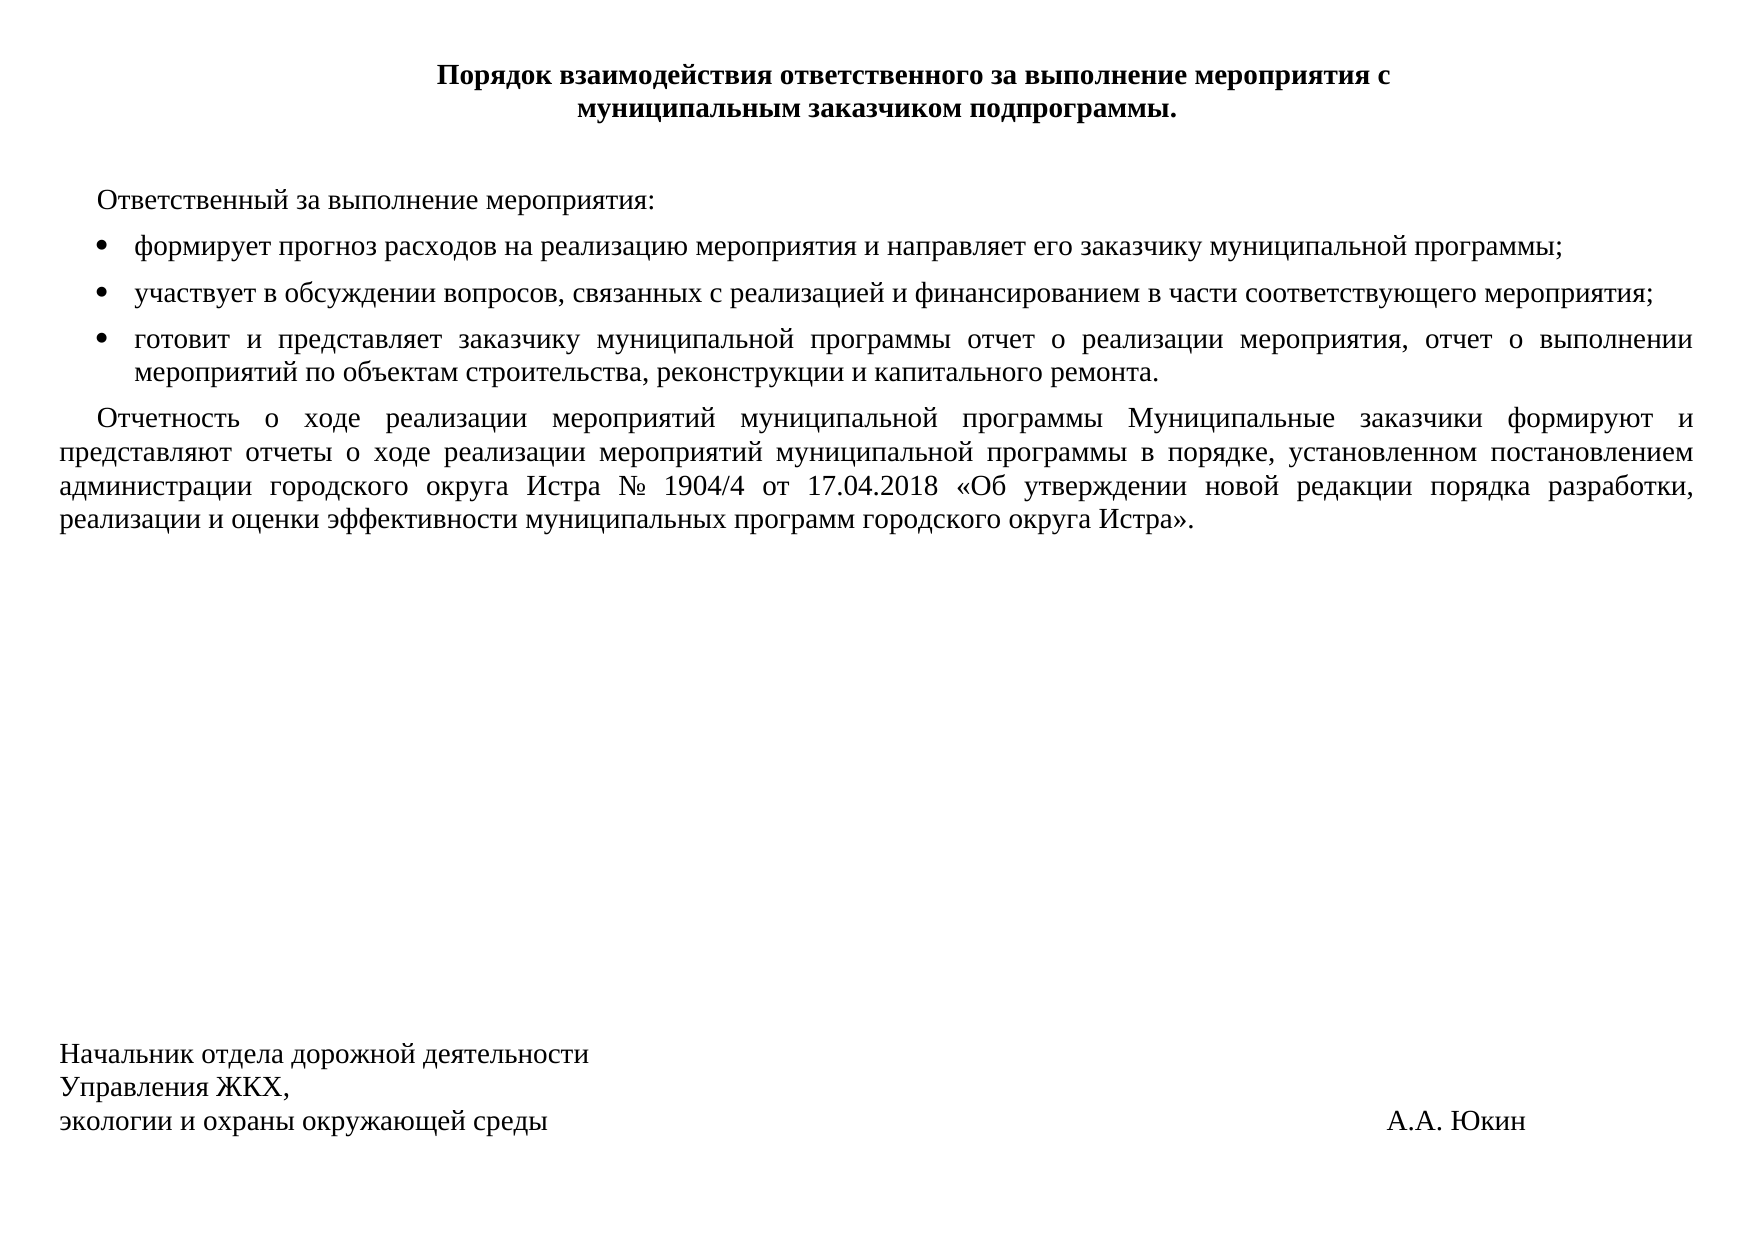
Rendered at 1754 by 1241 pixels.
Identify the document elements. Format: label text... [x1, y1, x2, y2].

text Управления ЖКХ, [59, 1069, 1695, 1103]
text Отчетность о ходе реализации мероприятий муниципальной программы Муниципальные заказчики формируют и представляют отчеты о ходе реализации мероприятий муниципальной программы в порядке, установленном постановлением администрации городского округа Истра № 1904/4 от 17.04.2018 «Об утверждении новой редакции порядка разработки, реализации и оценки эффективности муниципальных программ городского округа Истра». [59, 401, 1695, 535]
list готовит и представляет заказчику муниципальной программы отчет о реализации мероприятия, отчет о выполнении мероприятий по объектам строительства, реконструкции и капитального ремонта. [97, 321, 1695, 388]
text Порядок взаимодействия ответственного за выполнение мероприятия с муниципальным заказчиком подпрограммы. [59, 57, 1695, 124]
list участвует в обсуждении вопросов, связанных с реализацией и финансированием в части соответствующего мероприятия; [97, 275, 1695, 308]
text экологии и охраны окружающей среды А.А. Юкин [59, 1103, 1695, 1137]
text Ответственный за выполнение мероприятия: [59, 182, 1695, 216]
list формирует прогноз расходов на реализацию мероприятия и направляет его заказчику муниципальной программы; [97, 228, 1695, 262]
text Начальник отдела дорожной деятельности [59, 1036, 1695, 1069]
